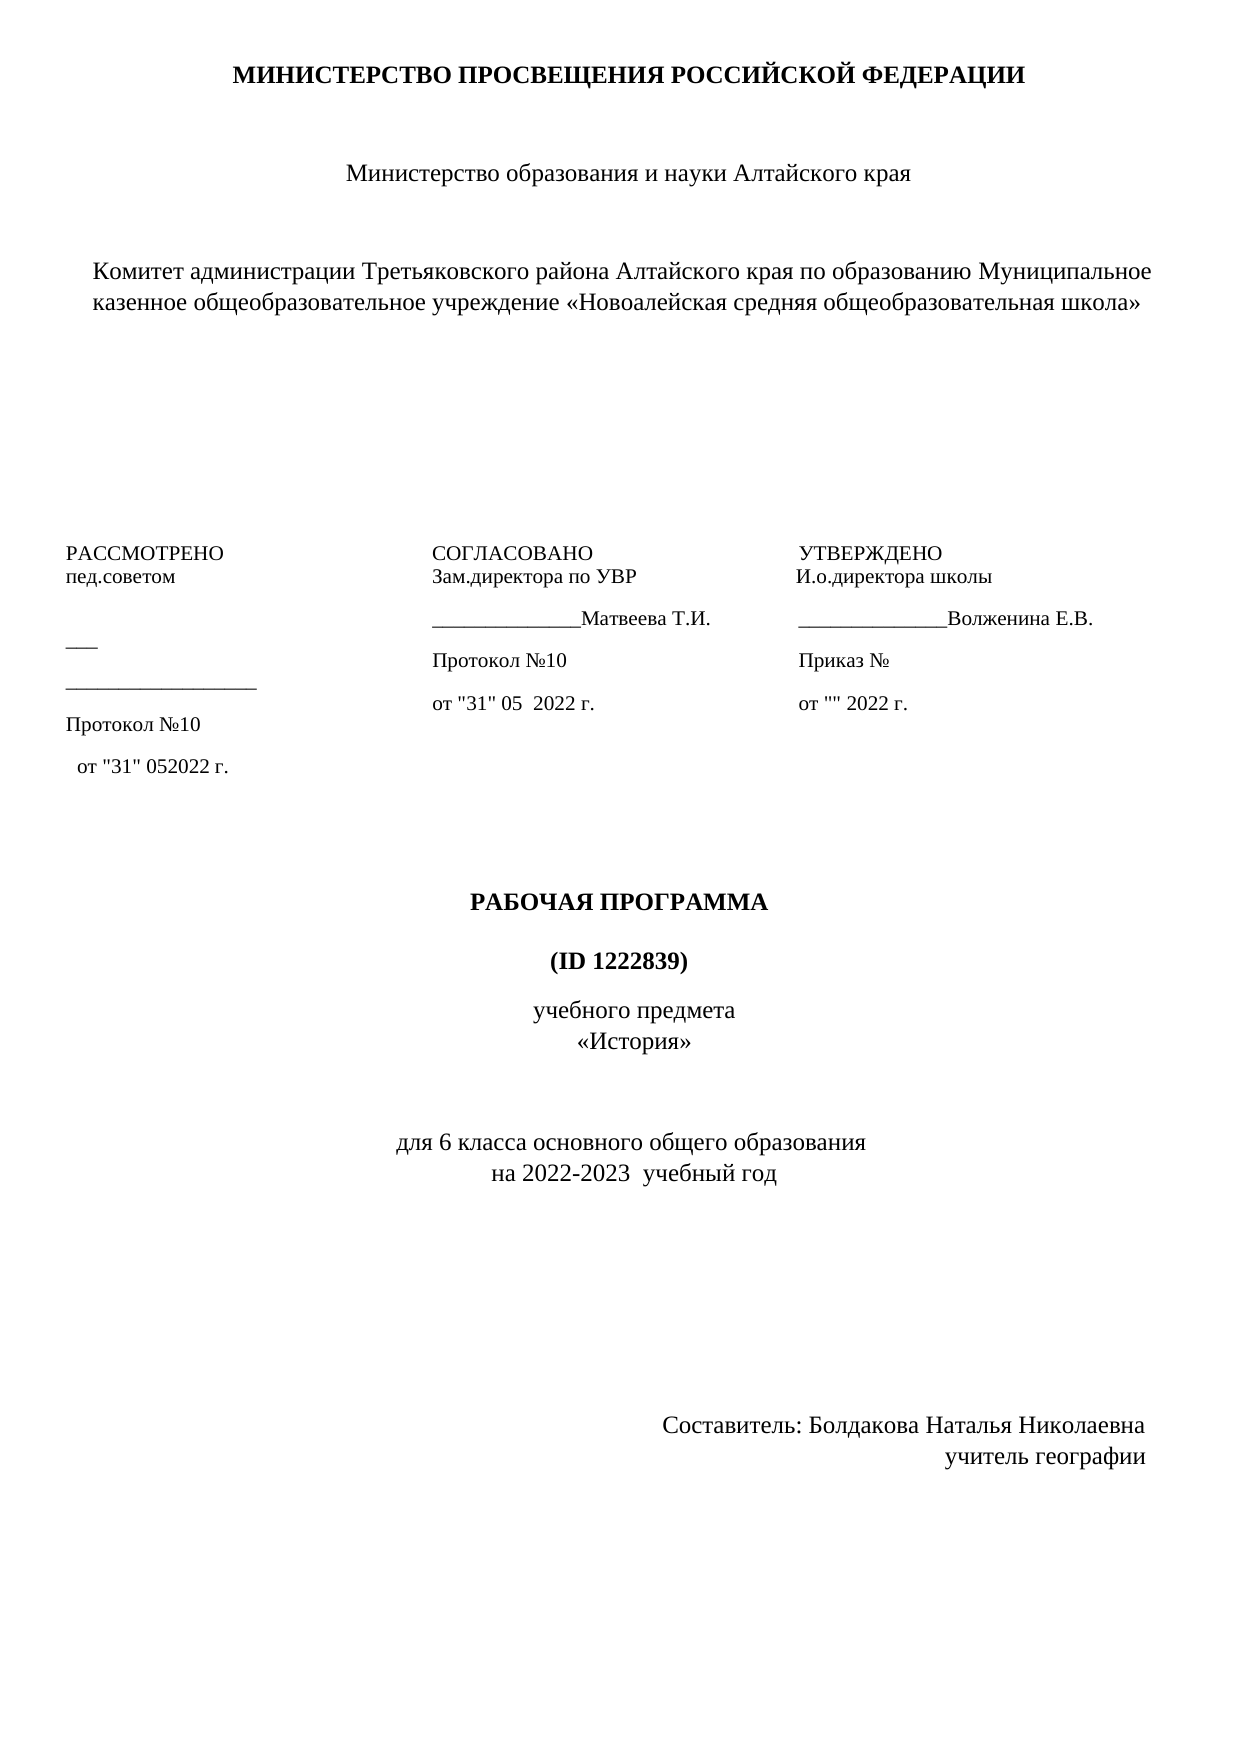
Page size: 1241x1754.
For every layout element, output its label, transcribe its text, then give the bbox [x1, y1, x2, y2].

text учебного предмета «История» [527, 995, 741, 1055]
text от "31" 052022 г. [77, 756, 1161, 778]
table_cell Приказ № [753, 649, 1120, 692]
table_cell пед.советом [66, 566, 326, 594]
table_header ______________Матвеева Т.И. [343, 601, 753, 649]
text для 6 класса основного общего образования на 2022-2023 учебный год [392, 1127, 876, 1187]
text Составитель: Болдакова Наталья Николаевна учитель географии [662, 1410, 1161, 1470]
table_cell И.о.директора школы [716, 566, 1072, 594]
table_cell от "31" 05 2022 г. [343, 693, 753, 743]
table_cell __________________ [66, 661, 343, 692]
table_header СОГЛАСОВАНО [326, 537, 716, 566]
text Комитет администрации Третьяковского района Алтайского края по образованию Муниципальное казенное общеобразовательное учреждение «Новоалейская средняя общеобразовательная школа» [92, 256, 1161, 316]
table_cell от "" 2022 г. [753, 693, 1120, 743]
table_header ___ [66, 601, 343, 661]
table_header РАССМОТРЕНО [66, 537, 326, 566]
text МИНИСТЕРСТВО ПРОСВЕЩЕНИЯ РОССИЙСКОЙ ФЕДЕРАЦИИ [232, 62, 1161, 89]
table_header ______________Волженина Е.В. [753, 601, 1120, 649]
table_header УТВЕРЖДЕНО [716, 537, 1072, 566]
table_cell Протокол №10 [343, 649, 753, 692]
table_cell Зам.директора по УВР [326, 566, 716, 594]
text РАБОЧАЯ ПРОГРАММА (ID 1222839) [467, 887, 771, 975]
text Министерство образования и науки Алтайского края [346, 159, 1161, 186]
table_cell Протокол №10 [66, 693, 343, 743]
